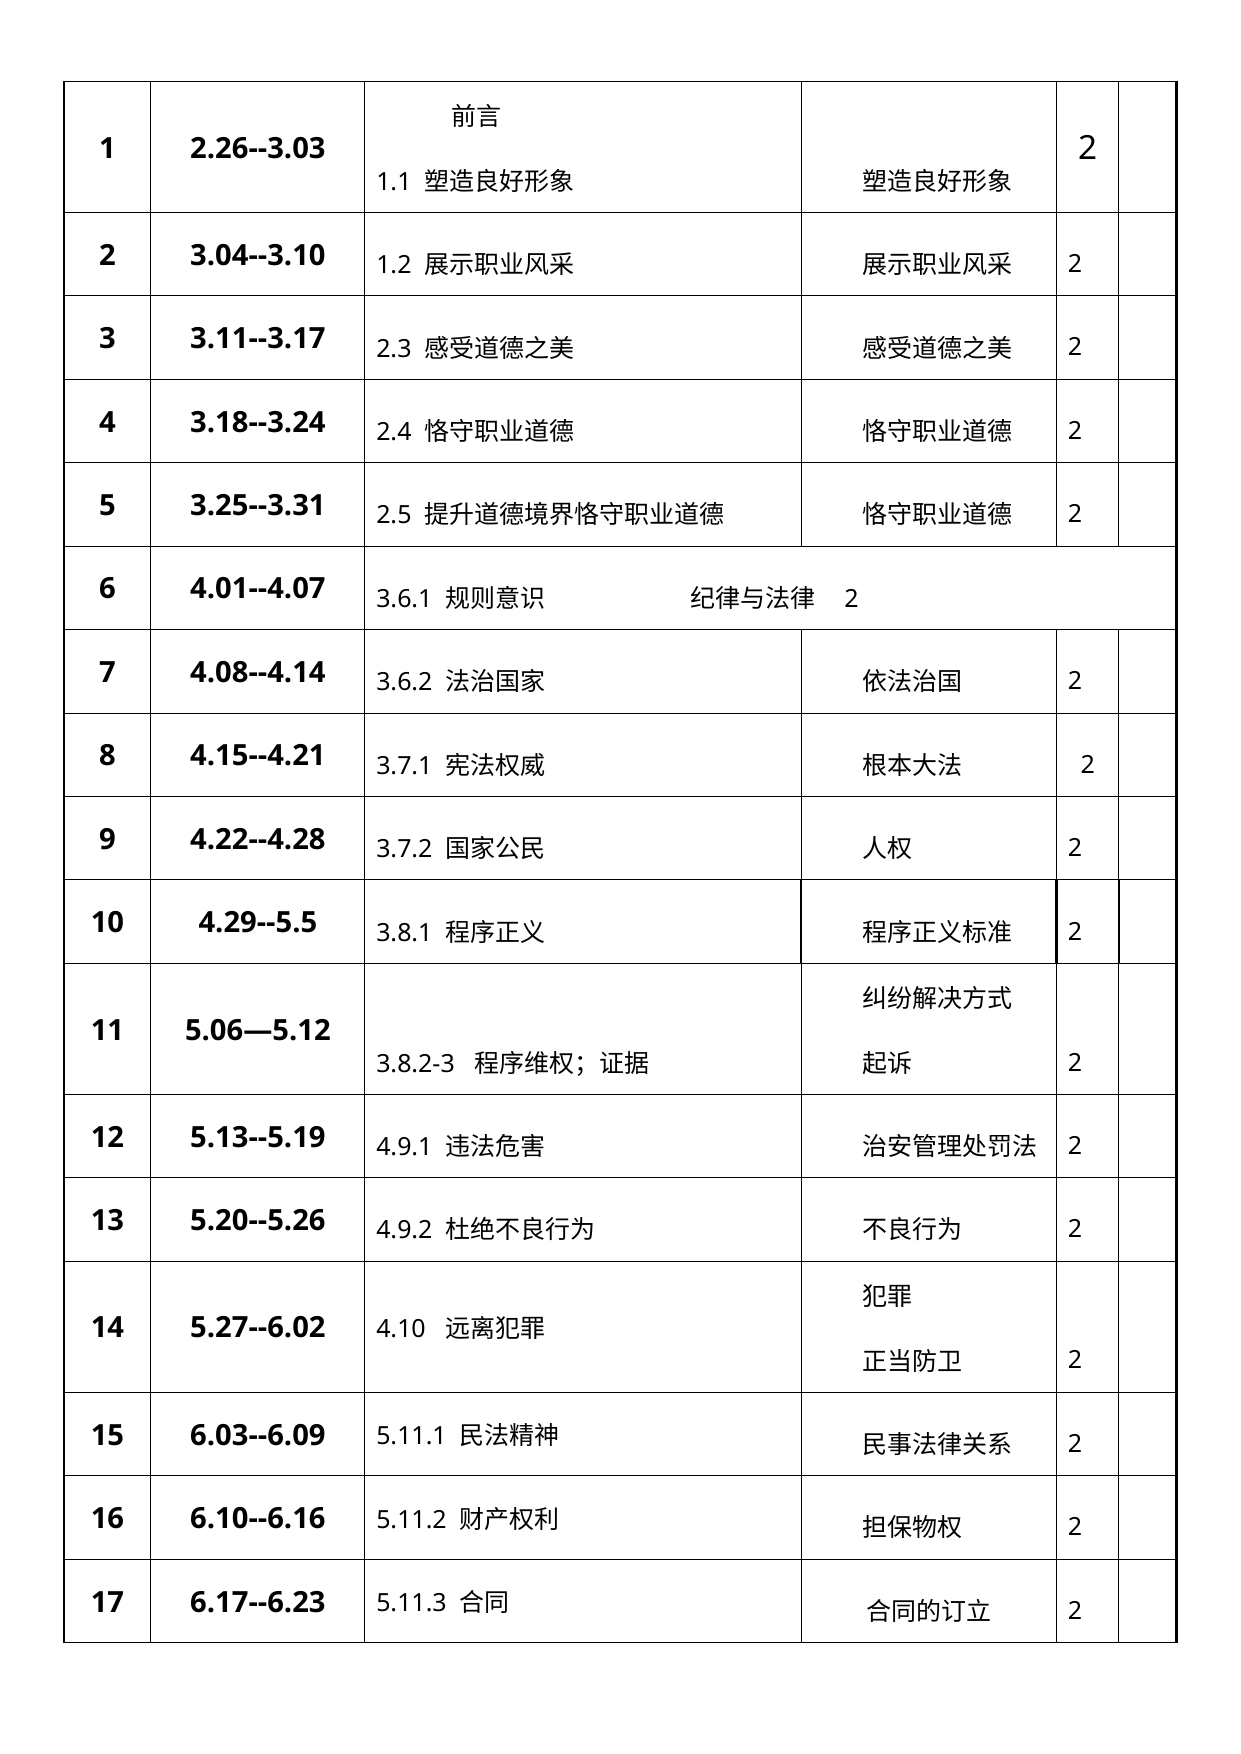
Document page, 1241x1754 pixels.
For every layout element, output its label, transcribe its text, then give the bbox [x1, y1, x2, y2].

table_cell 3.25--3.31 [151, 463, 364, 546]
table_cell 依法治国 [802, 630, 1056, 712]
table_cell 塑造良好形象 [802, 82, 1056, 212]
table_cell 4 [65, 380, 150, 462]
table_cell 2 [1057, 463, 1118, 546]
table_cell 2 [1057, 714, 1118, 796]
table_cell 5.20--5.26 [151, 1178, 364, 1261]
table_cell 2 [1057, 1476, 1118, 1558]
table_cell 5.11.2 财产权利 [365, 1476, 801, 1558]
table_cell [1119, 463, 1175, 546]
table_cell 5.11.3 合同 [365, 1560, 801, 1642]
table_cell 2 [1057, 630, 1118, 712]
table_cell 前言 1.1 塑造良好形象 [365, 82, 801, 212]
table_cell 2.3 感受道德之美 [365, 296, 801, 379]
table_cell 3.6.2 法治国家 [365, 630, 801, 712]
table_cell 恪守职业道德 [802, 380, 1056, 462]
table_cell [1119, 296, 1175, 379]
table_cell 10 [65, 880, 150, 963]
table_cell 3.7.1 宪法权威 [365, 714, 801, 796]
table_cell 15 [65, 1393, 150, 1475]
table_cell 3 [65, 296, 150, 379]
table_cell 2 [1057, 1393, 1118, 1475]
table_cell 2 [1057, 380, 1118, 462]
table_cell 2 [1057, 296, 1118, 379]
table_cell [1119, 213, 1175, 295]
table_cell 12 [65, 1095, 150, 1177]
table_cell 3.18--3.24 [151, 380, 364, 462]
table_cell [1119, 964, 1175, 1094]
table_cell 3.11--3.17 [151, 296, 364, 379]
table_cell 4.10 远离犯罪 [365, 1262, 801, 1392]
table_cell 2 [1058, 880, 1118, 963]
table_cell [1119, 1095, 1175, 1177]
table_cell 4.29--5.5 [151, 880, 364, 963]
table_cell 3.8.2-3 程序维权；证据 [365, 964, 801, 1094]
table_cell 6 [65, 547, 150, 629]
table_cell 4.01--4.07 [151, 547, 364, 629]
table_cell 5.27--6.02 [151, 1262, 364, 1392]
table_cell 人权 [802, 797, 1056, 879]
table_cell [1119, 714, 1175, 796]
table_cell 4.08--4.14 [151, 630, 364, 712]
table_cell 11 [65, 964, 150, 1094]
table_cell 2 [65, 213, 150, 295]
table_cell 民事法律关系 [802, 1393, 1056, 1475]
table_cell 2.5 提升道德境界恪守职业道德 [365, 463, 801, 546]
table_cell 担保物权 [802, 1476, 1056, 1558]
table_cell 治安管理处罚法 [802, 1095, 1056, 1177]
table_cell 1.2 展示职业风采 [365, 213, 801, 295]
table_cell [1119, 630, 1175, 712]
table_cell 4.9.2 杜绝不良行为 [365, 1178, 801, 1261]
table_cell [1119, 1560, 1175, 1642]
table_cell 3.6.1 规则意识 纪律与法律 2 [365, 547, 1175, 629]
table_cell [1120, 880, 1175, 963]
table_cell 5 [65, 463, 150, 546]
table_cell 展示职业风采 [802, 213, 1056, 295]
table_cell 8 [65, 714, 150, 796]
table_cell [1119, 82, 1175, 212]
table_cell [1119, 380, 1175, 462]
table_cell 2 [1057, 797, 1118, 879]
table_cell 16 [65, 1476, 150, 1558]
table_cell 3.7.2 国家公民 [365, 797, 801, 879]
table_cell 2 [1057, 213, 1118, 295]
table_cell 4.22--4.28 [151, 797, 364, 879]
table_cell [1119, 1262, 1175, 1392]
table_cell 7 [65, 630, 150, 712]
table_cell 14 [65, 1262, 150, 1392]
table_cell 2 [1057, 1560, 1118, 1642]
table_cell 4.9.1 违法危害 [365, 1095, 801, 1177]
table_cell 程序正义标准 [802, 880, 1055, 963]
table_cell 2 [1057, 1095, 1118, 1177]
table_cell [1119, 1476, 1175, 1558]
table_cell 13 [65, 1178, 150, 1261]
table_cell 根本大法 [802, 714, 1056, 796]
table_cell 合同的订立 [802, 1560, 1056, 1642]
table_cell 1 [65, 82, 150, 212]
table_cell 3.8.1 程序正义 [365, 880, 800, 963]
table_cell 5.13--5.19 [151, 1095, 364, 1177]
table_cell 4.15--4.21 [151, 714, 364, 796]
table_cell 2.26--3.03 [151, 82, 364, 212]
table_cell 2.4 恪守职业道德 [365, 380, 801, 462]
table_cell 不良行为 [802, 1178, 1056, 1261]
table_cell 17 [65, 1560, 150, 1642]
table_cell [1119, 1178, 1175, 1261]
table_cell 恪守职业道德 [802, 463, 1056, 546]
table_cell 6.03--6.09 [151, 1393, 364, 1475]
table_cell 犯罪 正当防卫 [802, 1262, 1056, 1392]
table_cell 6.17--6.23 [151, 1560, 364, 1642]
table_cell 5.11.1 民法精神 [365, 1393, 801, 1475]
table_cell 5.06—5.12 [151, 964, 364, 1094]
table_cell 9 [65, 797, 150, 879]
table_cell 2 [1057, 82, 1118, 212]
table_cell 6.10--6.16 [151, 1476, 364, 1558]
table_cell 感受道德之美 [802, 296, 1056, 379]
table_cell 2 [1057, 964, 1118, 1094]
table_cell 2 [1057, 1178, 1118, 1261]
table_cell [1119, 1393, 1175, 1475]
table_cell [1119, 797, 1175, 879]
table_cell 3.04--3.10 [151, 213, 364, 295]
table_cell 2 [1057, 1262, 1118, 1392]
table_cell 纠纷解决方式 起诉 [802, 964, 1056, 1094]
